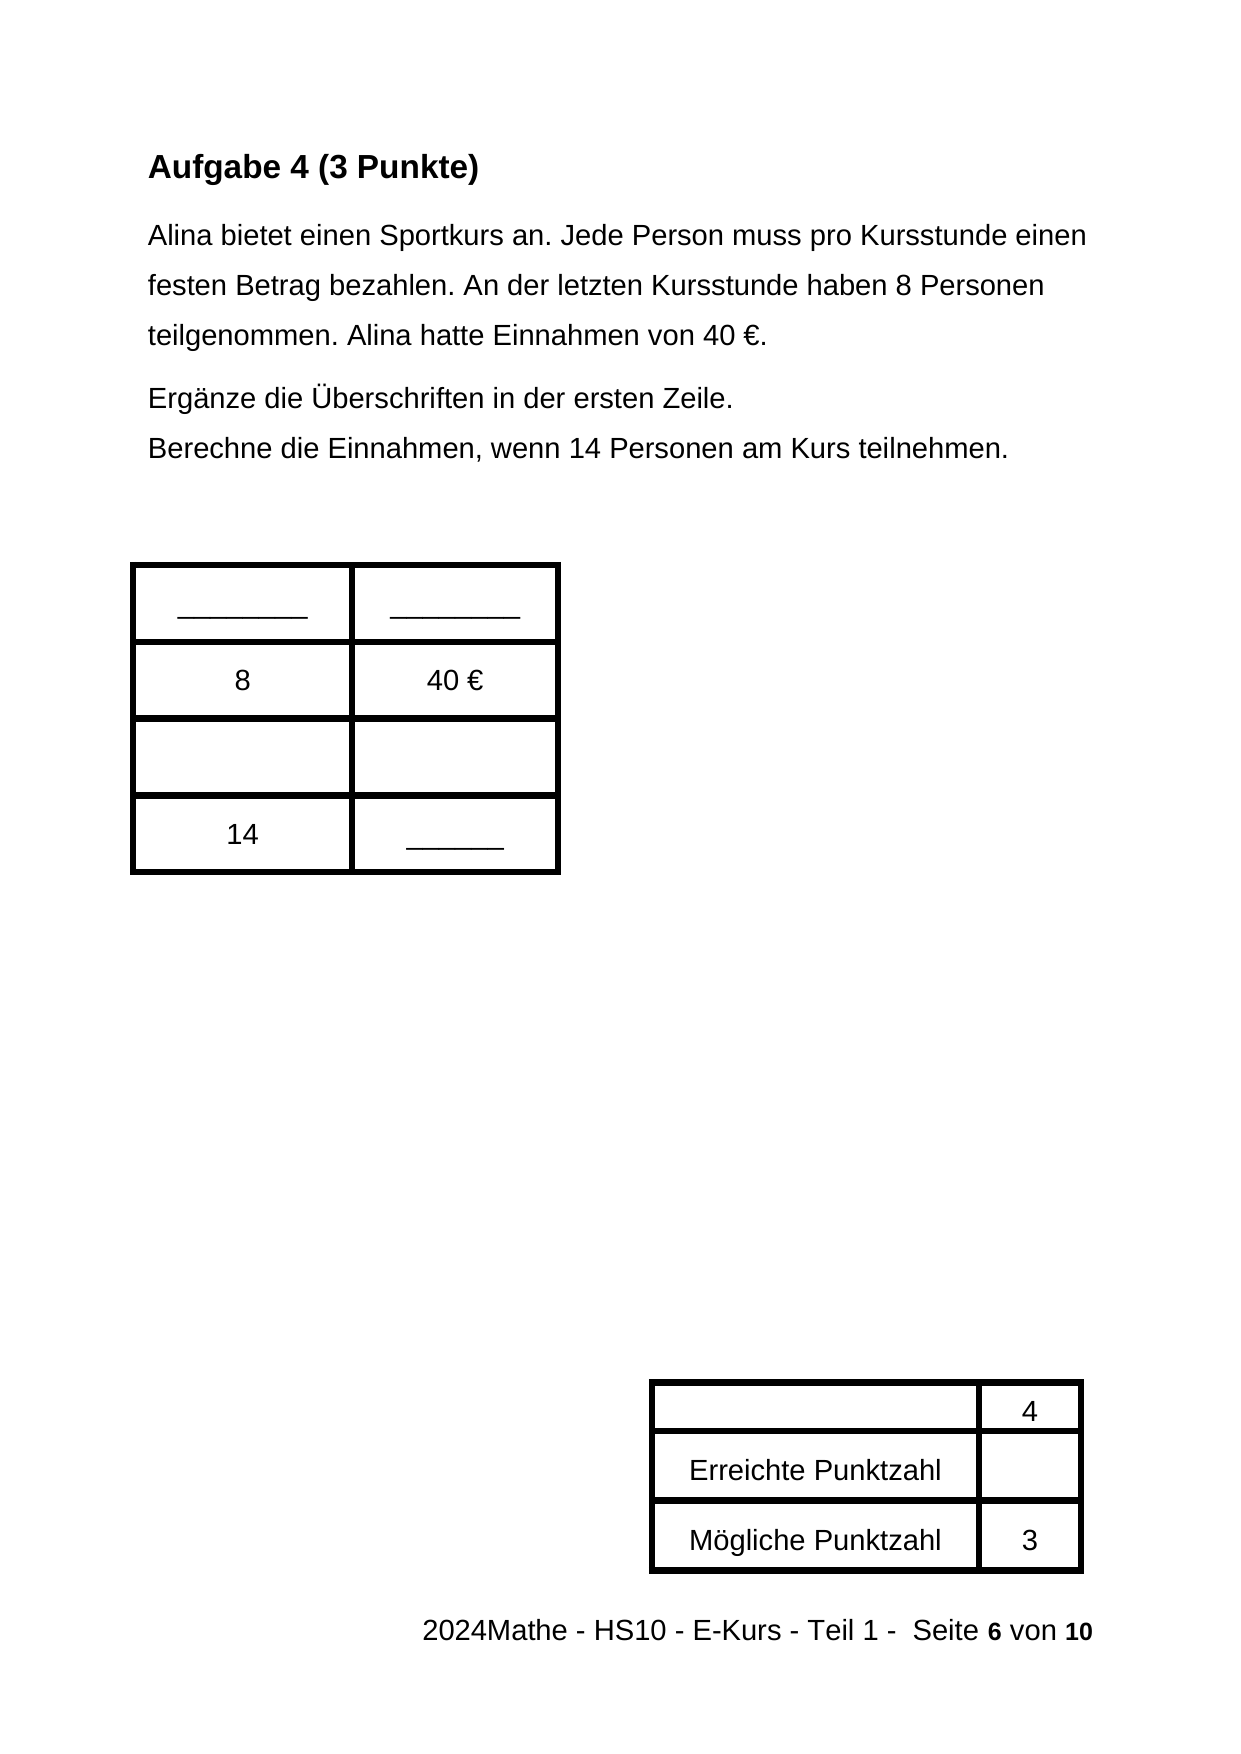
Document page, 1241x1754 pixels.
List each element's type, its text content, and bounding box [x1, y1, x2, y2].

table_cell 14 [136, 799, 349, 869]
table_header ________ [355, 568, 555, 639]
table_header ________ [136, 568, 349, 639]
table_cell [355, 722, 555, 792]
table_cell [982, 1434, 1078, 1497]
table_cell Erreichte Punktzahl [655, 1434, 976, 1497]
table_cell ______ [355, 799, 555, 869]
table_cell 8 [136, 645, 349, 715]
table_cell 3 [982, 1504, 1078, 1567]
text Ergänze die Überschriften in der ersten Zeile. Berechne die Einnahmen, wenn 14 Personen am Kurs teilnehmen. [148, 381, 1093, 465]
text Alina bietet einen Sportkurs an. Jede Person muss pro Kursstunde einen festen Betrag bezahlen. An der letzten Kursstunde haben 8 Personen teilgenommen. Alina hatte Einnahmen von 40 €. [148, 218, 1093, 352]
table_cell [136, 722, 349, 792]
subtitle Aufgabe 4 (3 Punkte) [148, 148, 1093, 186]
table_header [655, 1386, 976, 1427]
table_cell 40 € [355, 645, 555, 715]
table_cell Mögliche Punktzahl [655, 1504, 976, 1567]
table_header 4 [982, 1386, 1078, 1427]
